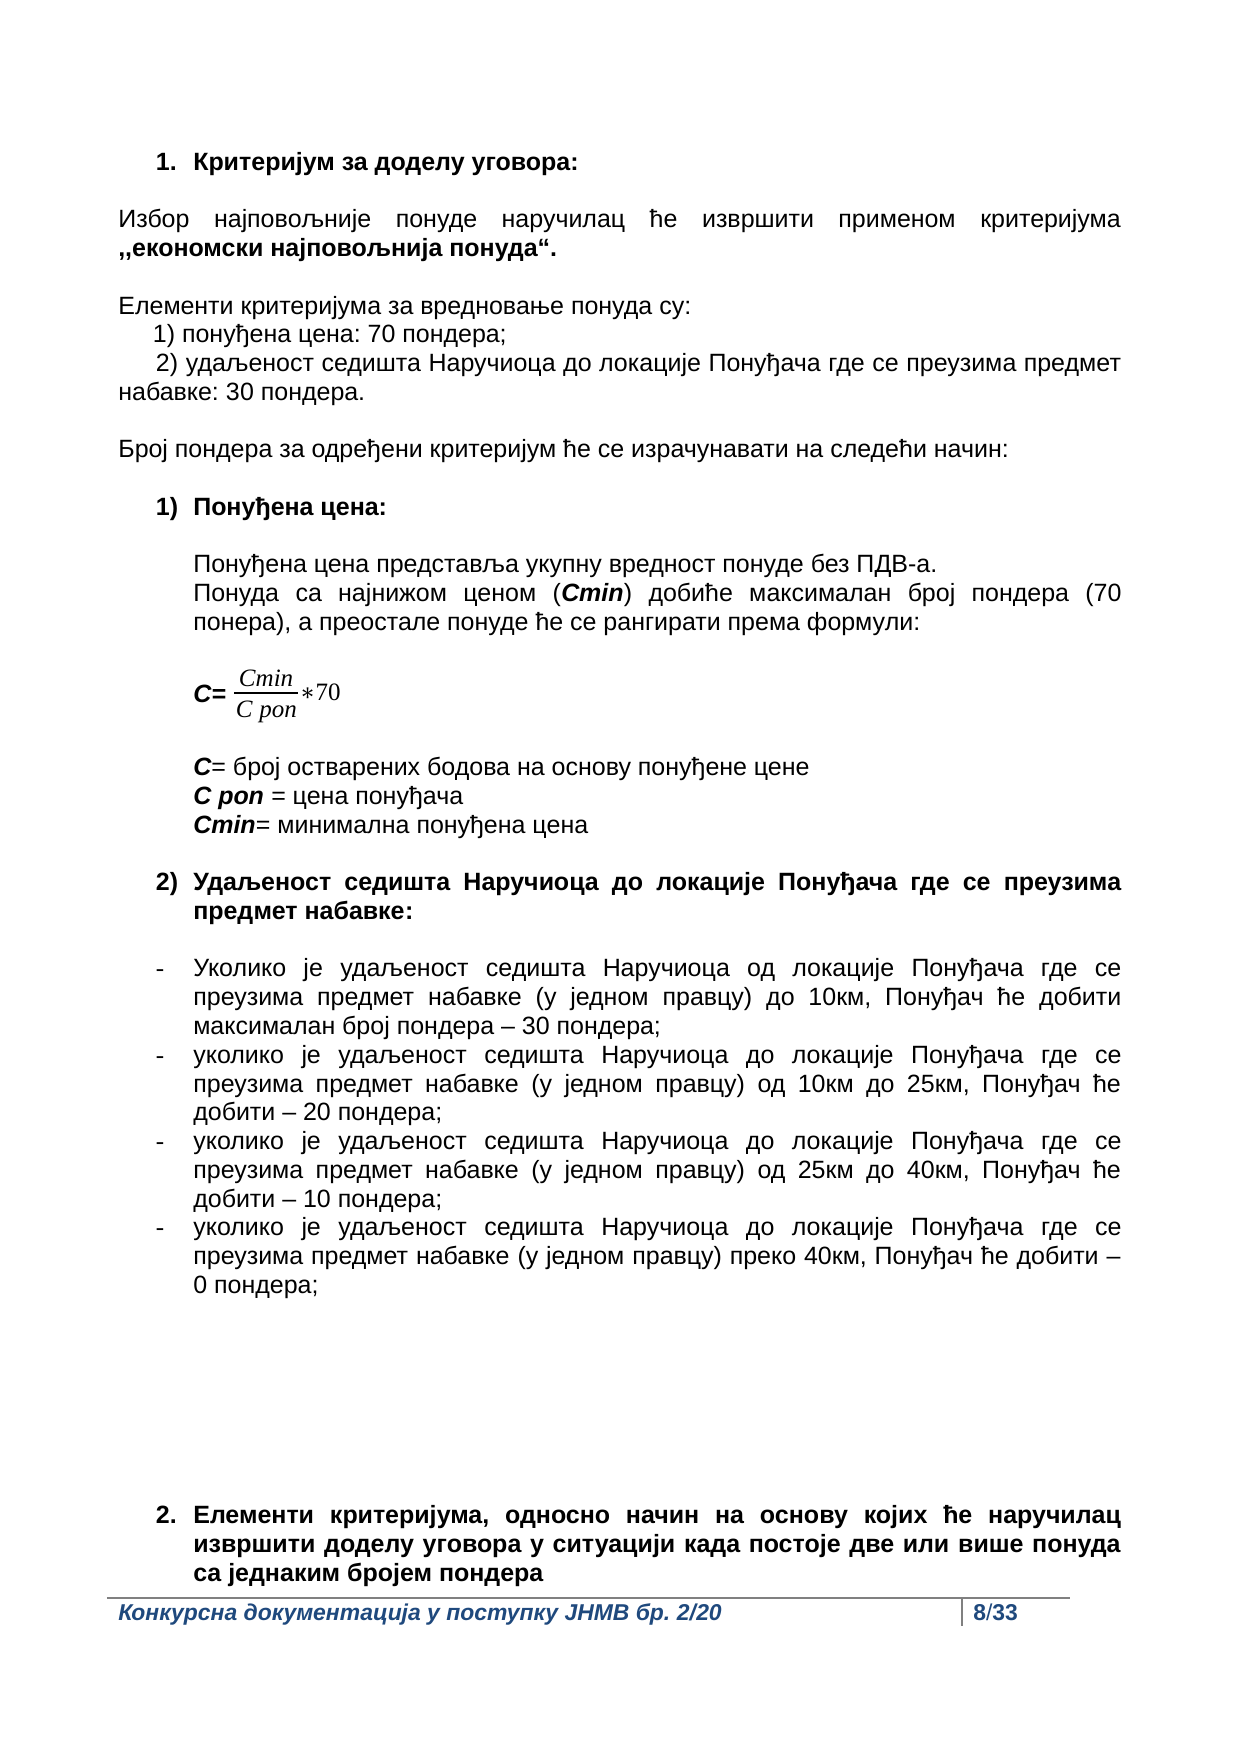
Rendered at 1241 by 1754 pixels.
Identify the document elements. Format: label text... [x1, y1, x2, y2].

list Критеријум за доделу уговора: [156, 147, 1122, 176]
text Cmin= минимална понуђена цена [118, 809, 1122, 838]
list Понуда са најнижом ценом (Cmin) добиће максималан број пондера (70 понера), а преостале понуде ће се рангирати према формули: [193, 578, 1122, 636]
list Уколико је удаљеност седишта Наручиоца од локације Понуђача где се преузима предмет набавке (у једном правцу) до 10км, Понуђач ће добити максималан број пондера – 30 пондера; [156, 953, 1122, 1040]
text Број пондера за одређени критеријум ће се израчунавати на следећи начин: [118, 434, 1122, 463]
list уколико је удаљеност седишта Наручиоца до локације Понуђача где се преузима предмет набавке (у једном правцу) од 10км до 25км, Понуђач ће добити – 20 пондера; [156, 1040, 1122, 1126]
list Елементи критеријума, односно начин на основу којих ће наручилац извршити доделу уговора у ситуацији када постоје две или више понуда са једнаким бројем пондера [156, 1500, 1122, 1586]
text 1) понуђена цена: 70 пондера; [118, 319, 1122, 348]
text Елементи критеријума за вредновање понуда су: [118, 291, 1122, 319]
text 2) удаљеност седишта Наручиоца до локације Понуђача где се преузима предмет набавке: 30 пондера. [118, 348, 1122, 406]
text Понуђена цена представља укупну вредност понуде без ПДВ-а. [193, 549, 1122, 578]
text Избор најповољније понуде наручилац ће извршити применом критеријума ,,економски најповољнија понуда“. [118, 204, 1122, 262]
list Удаљеност седишта Наручиоца до локације Понуђача где се преузима предмет набавке: [156, 867, 1122, 924]
list Понуђена цена: [156, 492, 1122, 521]
text C= [118, 664, 1122, 723]
list уколико је удаљеност седишта Наручиоца до локације Понуђача где се преузима предмет набавке (у једном правцу) од 25км до 40км, Понуђач ће добити – 10 пондера; [156, 1126, 1122, 1212]
list уколико је удаљеност седишта Наручиоца до локације Понуђача где се преузима предмет набавке (у једном правцу) преко 40км, Понуђач ће добити – 0 пондера; [156, 1212, 1122, 1299]
text C pon = цена понуђача [118, 781, 1122, 809]
text C= број остварених бодова на основу понуђене цене [156, 752, 1122, 781]
